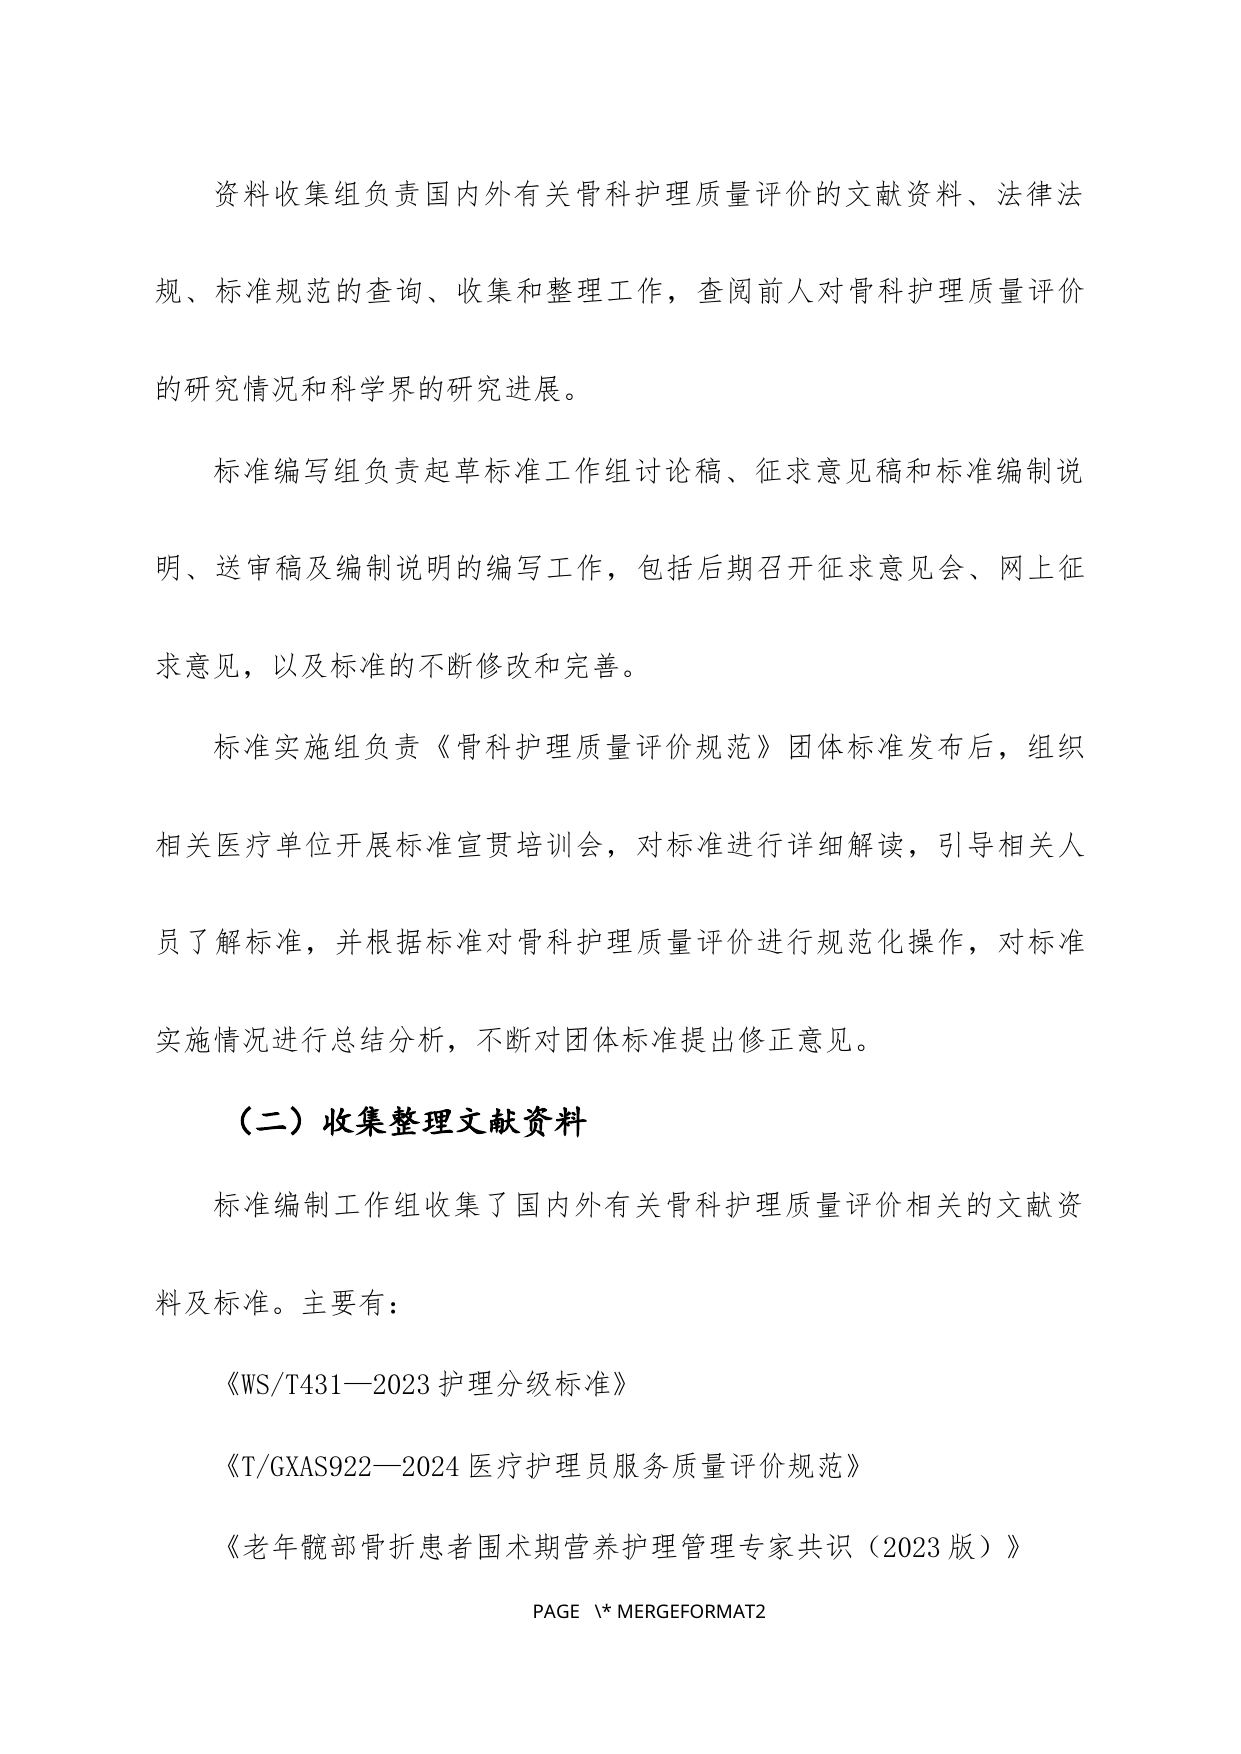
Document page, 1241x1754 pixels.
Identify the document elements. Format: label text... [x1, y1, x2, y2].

text 标准编写组负责起草标准工作组讨论稿、征求意见稿和标准编制说明、送审稿及编制说明的编写工作，包括后期召开征求意见会、网上征求意见，以及标准的不断修改和完善。 [153, 436, 1087, 696]
text （二）收集整理文献资料 [153, 1087, 1087, 1152]
text 《老年髋部骨折患者围术期营养护理管理专家共识（2023版）》 [153, 1513, 1087, 1578]
text 资料收集组负责国内外有关骨科护理质量评价的文献资料、法律法规、标准规范的查询、收集和整理工作，查阅前人对骨科护理质量评价的研究情况和科学界的研究进展。 [153, 159, 1087, 419]
text 《T/GXAS922—2024医疗护理员服务质量评价规范》 [153, 1431, 1087, 1496]
text 标准实施组负责《骨科护理质量评价规范》团体标准发布后，组织相关医疗单位开展标准宣贯培训会，对标准进行详细解读，引导相关人员了解标准，并根据标准对骨科护理质量评价进行规范化操作，对标准实施情况进行总结分析，不断对团体标准提出修正意见。 [153, 712, 1087, 1070]
text 标准编制工作组收集了国内外有关骨科护理质量评价相关的文献资料及标准。主要有： [153, 1171, 1087, 1333]
text 《WS/T431—2023护理分级标准》 [153, 1349, 1087, 1414]
